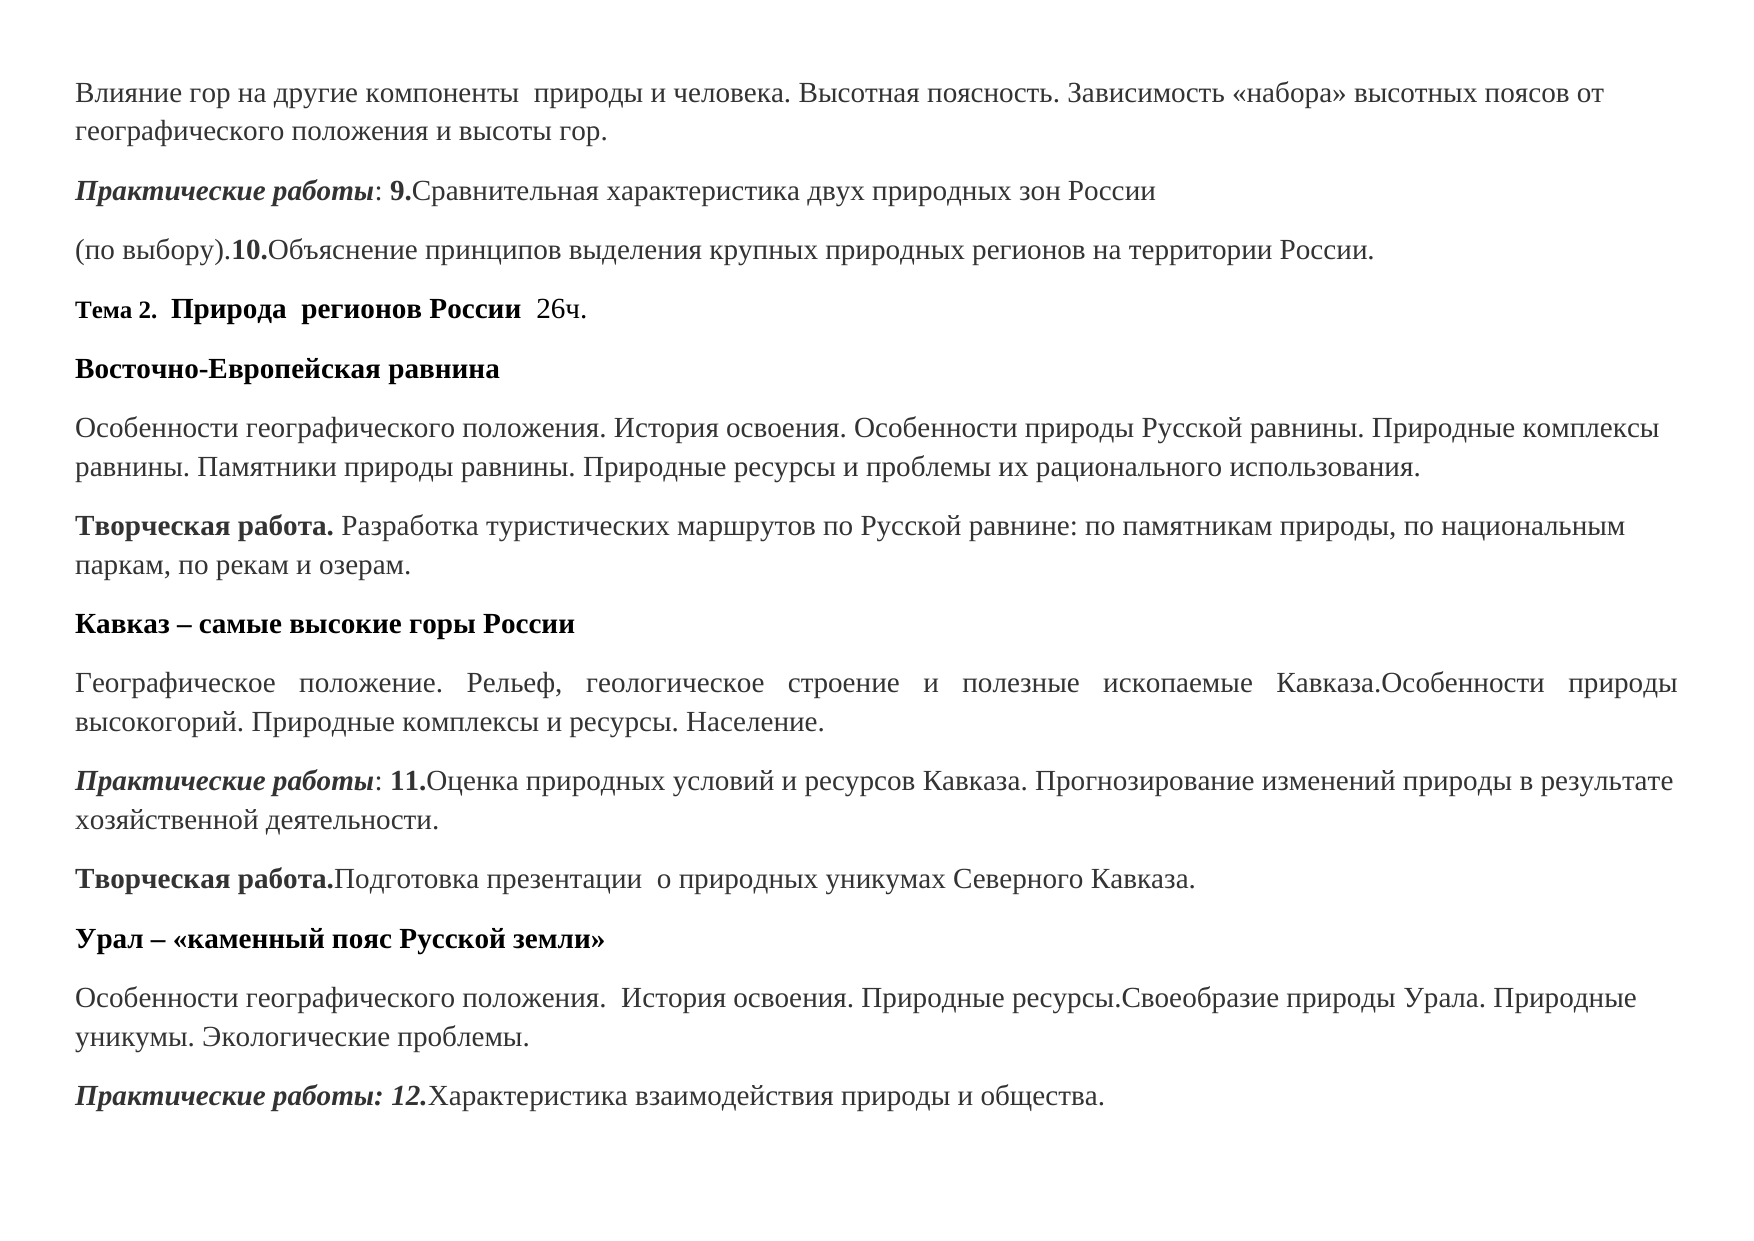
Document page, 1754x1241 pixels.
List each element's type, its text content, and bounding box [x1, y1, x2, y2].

text Особенности географического положения. История освоения. Особенности природы Русской равнины. Природные комплексы равнины. Памятники природы равнины. Природные ресурсы и проблемы их рационального использования. [75, 410, 1679, 482]
text Творческая работа. Разработка туристических маршрутов по Русской равнине: по памятникам природы, по национальным паркам, по рекам и озерам. [75, 508, 1679, 580]
text Особенности географического положения. История освоения. Природные ресурсы.Своеобразие природы Урала. Природные уникумы. Экологические проблемы. [75, 980, 1679, 1052]
text Кавказ – самые высокие горы России [75, 606, 1679, 640]
text Практические работы: 11.Оценка природных условий и ресурсов Кавказа. Прогнозирование изменений природы в результате хозяйственной деятельности. [75, 763, 1679, 836]
text Влияние гор на другие компоненты природы и человека. Высотная поясность. Зависимость «набора» высотных поясов от географического положения и высоты гор. [75, 75, 1679, 147]
text Географическое положение. Рельеф, геологическое строение и полезные ископаемые Кавказа.Особенности природы высокогорий. Природные комплексы и ресурсы. Население. [75, 666, 1679, 738]
text Урал – «каменный пояс Русской земли» [75, 921, 1679, 954]
text Практические работы: 9.Сравнительная характеристика двух природных зон России [75, 173, 1679, 206]
text Творческая работа.Подготовка презентации о природных уникумах Северного Кавказа. [75, 861, 1679, 895]
text Восточно-Европейская равнина [75, 351, 1679, 384]
text Практические работы: 12.Характеристика взаимодействия природы и общества. [75, 1078, 1679, 1112]
text (по выбору).10.Объяснение принципов выделения крупных природных регионов на территории России. [75, 232, 1679, 266]
text Тема 2. Природа регионов России 26ч. [75, 292, 1679, 325]
